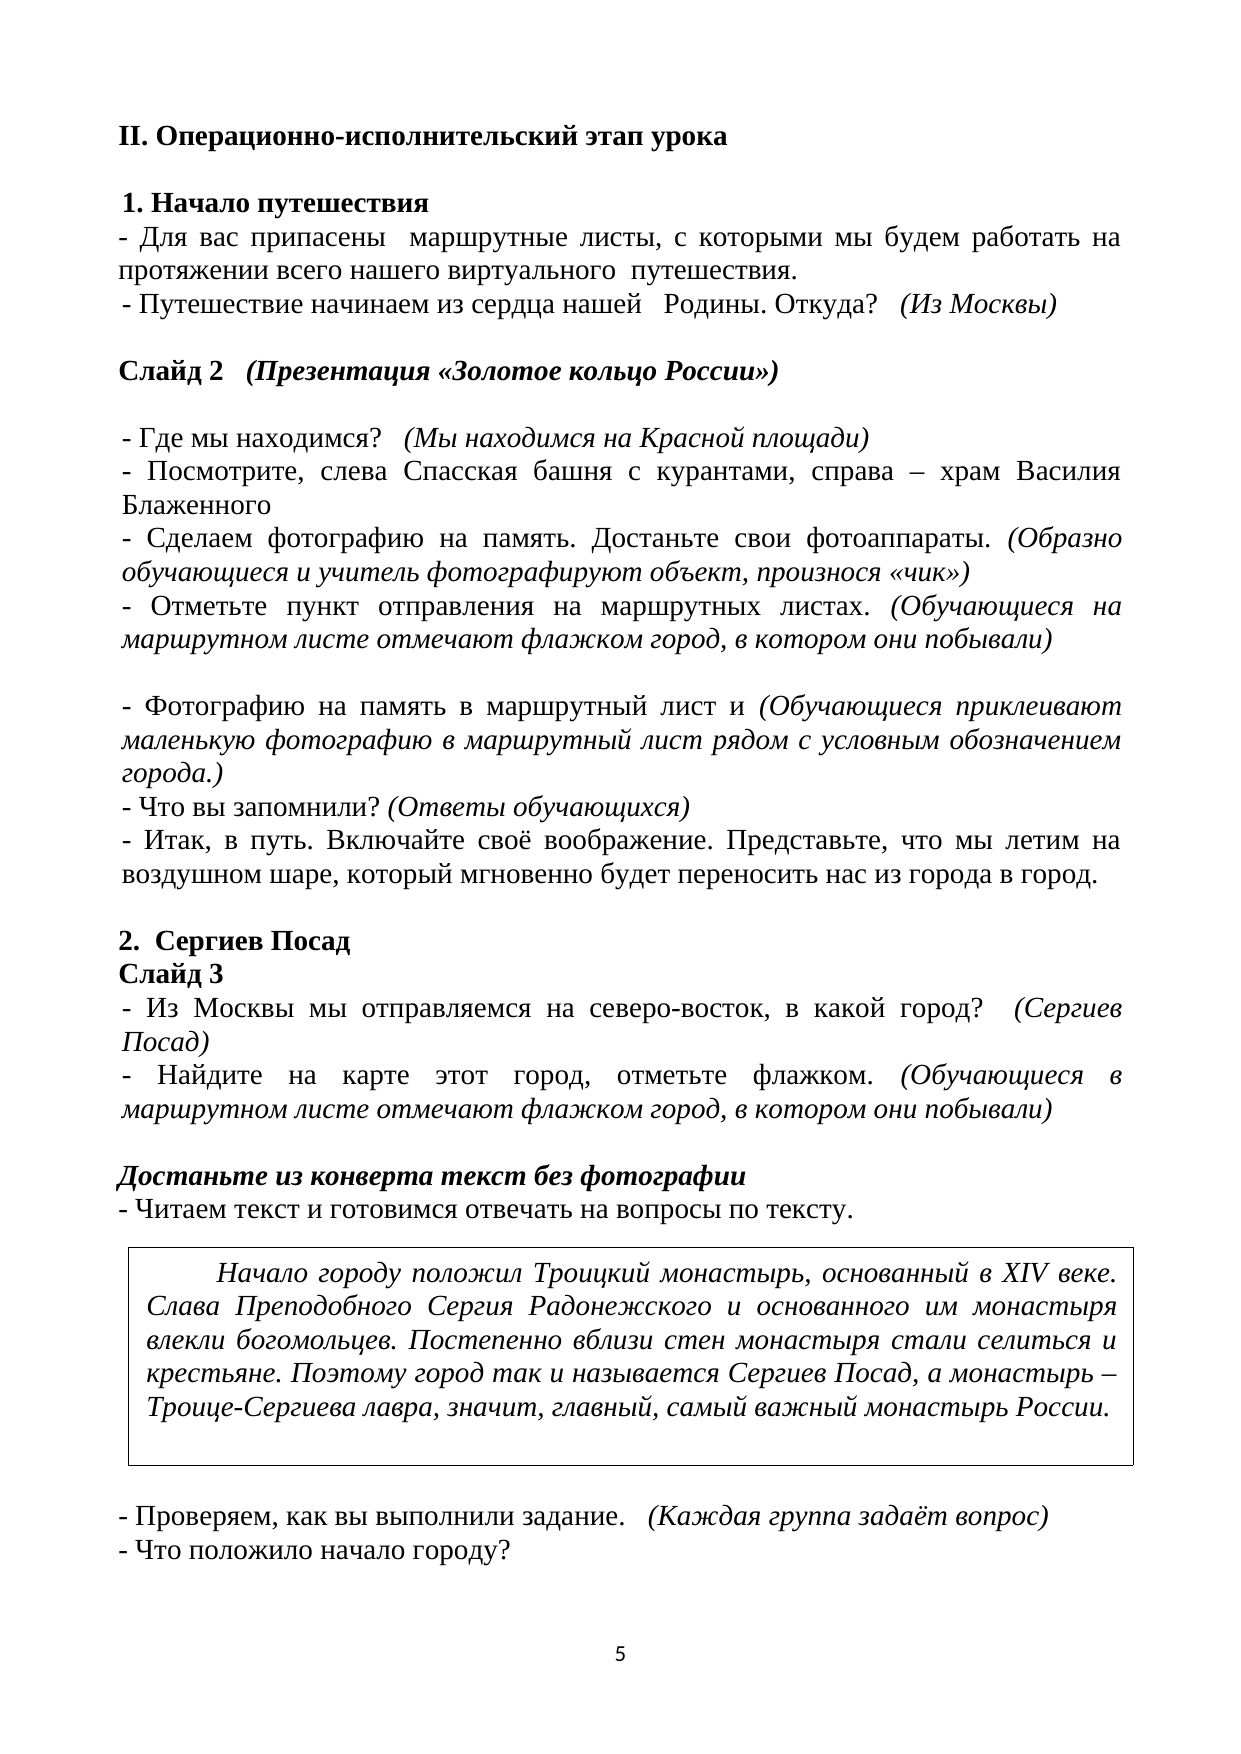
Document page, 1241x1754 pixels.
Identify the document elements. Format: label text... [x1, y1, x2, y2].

text - Что положило начало городу? [118, 1532, 1122, 1566]
text - Фотографию на память в маршрутный лист и (Обучающиеся приклеивают маленькую фотографию в маршрутный лист рядом с условным обозначением города.) [122, 688, 1122, 789]
text - Найдите на карте этот город, отметьте флажком. (Обучающиеся в маршрутном листе отмечают флажком город, в котором они побывали) [122, 1057, 1122, 1124]
text - Путешествие начинаем из сердца нашей Родины. Откуда? (Из Москвы) [122, 286, 1122, 319]
text - Где мы находимся? (Мы находимся на Красной площади) [122, 420, 1122, 453]
text - Для вас припасены маршрутные листы, с которыми мы будем работать на протяжении всего нашего виртуального путешествия. [118, 219, 1122, 286]
text - Читаем текст и готовимся отвечать на вопросы по тексту. [118, 1191, 1122, 1225]
text Достаньте из конверта текст без фотографии [118, 1158, 1122, 1191]
text - Что вы запомнили? (Ответы обучающихся) [122, 789, 1122, 822]
text - Из Москвы мы отправляемся на северо-восток, в какой город? (Сергиев Посад) [122, 990, 1122, 1057]
text - Отметьте пункт отправления на маршрутных листах. (Обучающиеся на маршрутном листе отмечают флажком город, в котором они побывали) [122, 588, 1122, 655]
text Слайд 2 (Презентация «Золотое кольцо России») [118, 353, 1122, 386]
text 1. Начало путешествия [122, 185, 1122, 219]
text II. Операционно-исполнительский этап урока [118, 118, 1122, 152]
text Слайд 3 [118, 957, 1122, 990]
text 2. Сергиев Посад [118, 923, 1122, 957]
text - Проверяем, как вы выполнили задание. (Каждая группа задаёт вопрос) [118, 1498, 1122, 1532]
text - Посмотрите, слева Спасская башня с курантами, справа – храм Василия Блаженного [122, 453, 1122, 521]
text - Сделаем фотографию на память. Достаньте свои фотоаппараты. (Образно обучающиеся и учитель фотографируют объект, произнося «чик») [122, 521, 1122, 588]
text - Итак, в путь. Включайте своё воображение. Представьте, что мы летим на воздушном шаре, который мгновенно будет переносить нас из города в город. [122, 822, 1122, 889]
